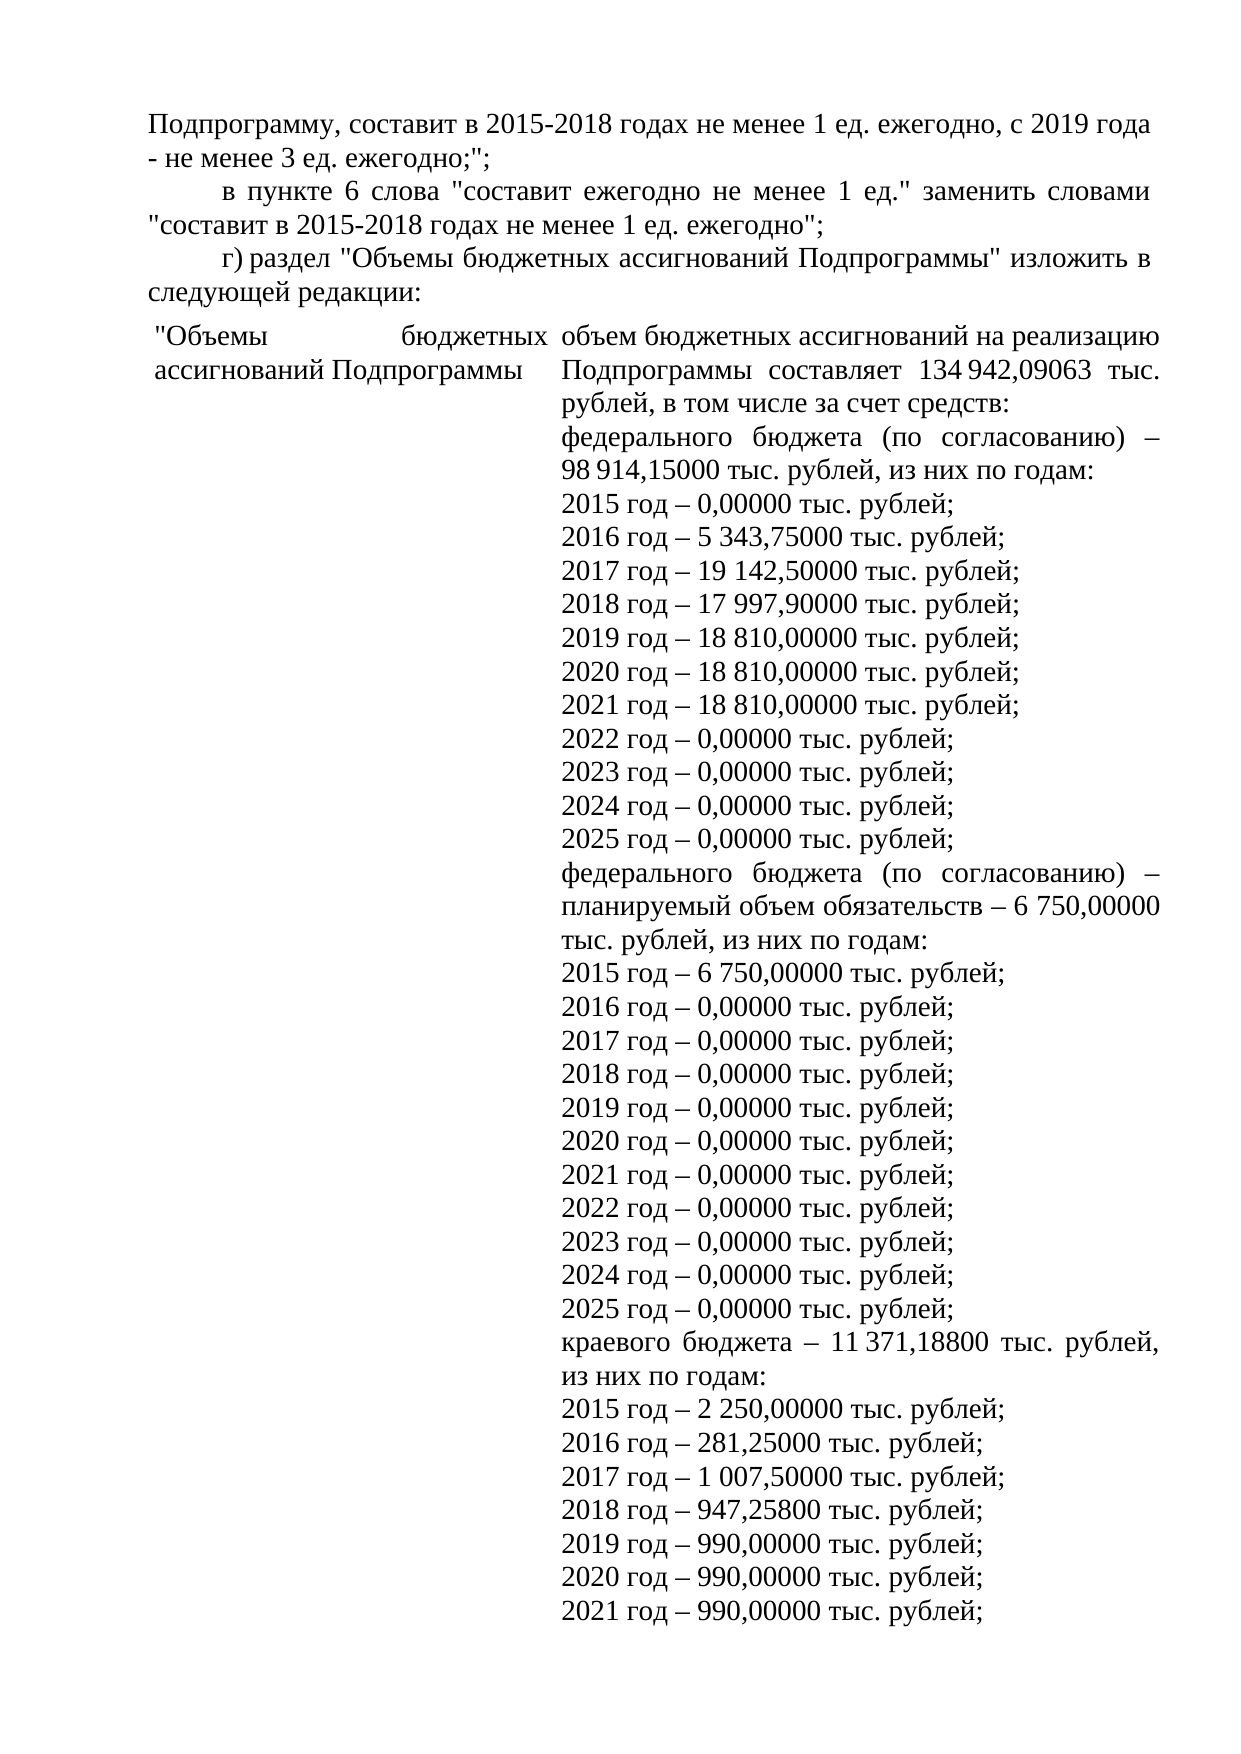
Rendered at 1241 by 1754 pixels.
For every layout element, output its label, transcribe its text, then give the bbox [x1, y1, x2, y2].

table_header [555, 308, 1167, 1637]
text г) раздел "Объемы бюджетных ассигнований Подпрограммы" изложить в следующей редакции: [148, 241, 1152, 308]
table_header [148, 308, 554, 1637]
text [148, 106, 1152, 173]
text в пункте 6 слова "составит ежегодно не менее 1 ед." заменить словами "составит в 2015-2018 годах не менее 1 ед. ежегодно"; [148, 173, 1152, 241]
